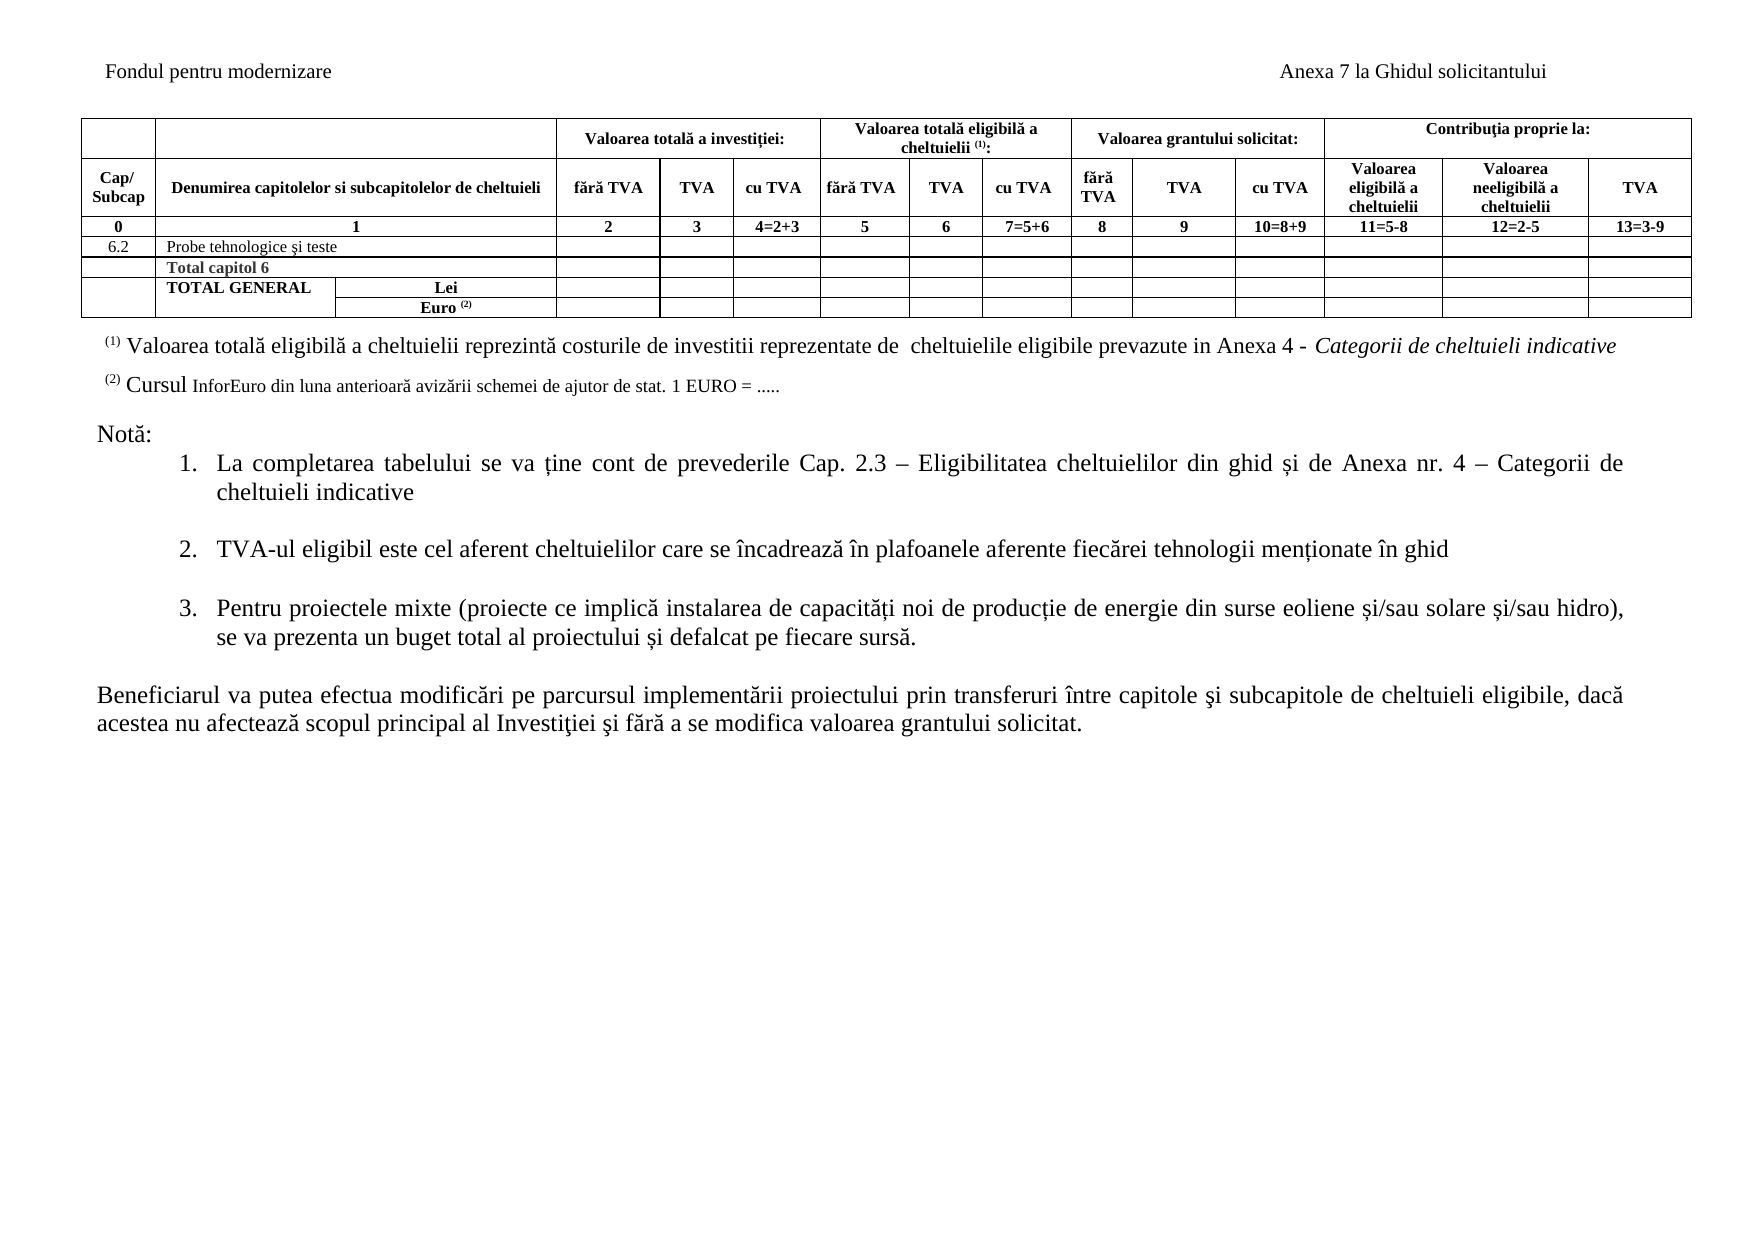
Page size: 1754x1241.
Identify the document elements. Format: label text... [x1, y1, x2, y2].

table_cell [1072, 298, 1132, 317]
table_cell [557, 258, 659, 277]
list La completarea tabelului se va ține cont de prevederile Cap. 2.3 – Eligibilitatea cheltuielilor din ghid și de Anexa nr. 4 – Categorii de cheltuieli indicative [179, 448, 1625, 506]
table_cell 9 [1133, 217, 1235, 236]
table_cell [557, 298, 659, 317]
table_cell Probe tehnologice şi teste [156, 237, 556, 256]
table_header Valoarea totală eligibilă a cheltuielii (1): [821, 119, 1071, 157]
table_cell [734, 258, 820, 277]
table_cell Total capitol 6 [156, 258, 556, 277]
list Pentru proiectele mixte (proiecte ce implică instalarea de capacități noi de producție de energie din surse eoliene și/sau solare și/sau hidro), se va prezenta un buget total al proiectului și defalcat pe fiecare sursă. [179, 593, 1625, 651]
table_cell [1443, 237, 1588, 256]
table_cell 5 [821, 217, 909, 236]
table_cell fără TVA [821, 159, 909, 216]
table_cell [1325, 237, 1442, 256]
table_cell [82, 258, 155, 277]
table_cell TOTAL GENERAL [156, 278, 335, 317]
table_cell [734, 298, 820, 317]
table_cell cu TVA [983, 159, 1071, 216]
table_cell [1236, 258, 1324, 277]
table_cell Valoarea eligibilă a cheltuielii [1325, 159, 1442, 216]
table_cell 3 [661, 217, 733, 236]
table_cell [1236, 237, 1324, 256]
table_header Valoarea totală a investiției: [557, 119, 820, 157]
table_cell [1236, 298, 1324, 317]
table_cell [557, 237, 659, 256]
table_cell [1325, 278, 1442, 297]
text Notă: [97, 419, 1625, 448]
table_cell 12=2-5 [1443, 217, 1588, 236]
table_cell [1589, 237, 1691, 256]
table_cell [734, 278, 820, 297]
table_cell cu TVA [734, 159, 820, 216]
table_cell 11=5-8 [1325, 217, 1442, 236]
table_cell [1133, 298, 1235, 317]
table_cell [1072, 278, 1132, 297]
text (1) Valoarea totală eligibilă a cheltuielii reprezintă costurile de investitii reprezentate de cheltuielile eligibile prevazute in Anexa 4 - Categorii de cheltuieli indicative [105, 332, 1625, 359]
table_cell [910, 278, 982, 297]
table_cell Cap/ Subcap [82, 159, 155, 216]
table_cell 2 [557, 217, 659, 236]
table_cell Denumirea capitolelor si subcapitolelor de cheltuieli [156, 159, 556, 216]
table_cell [821, 237, 909, 256]
table_cell [661, 258, 733, 277]
table_cell 4=2+3 [734, 217, 820, 236]
table_cell [1133, 258, 1235, 277]
table_cell [1443, 258, 1588, 277]
table_cell [1589, 298, 1691, 317]
table_cell 13=3-9 [1589, 217, 1691, 236]
table_cell 8 [1072, 217, 1132, 236]
table_cell [1133, 237, 1235, 256]
table_header Valoarea grantului solicitat: [1072, 119, 1324, 157]
table_cell [734, 237, 820, 256]
table_header [156, 119, 556, 157]
table_cell [1443, 298, 1588, 317]
table_cell [983, 237, 1071, 256]
table_cell [1133, 278, 1235, 297]
table_cell 10=8+9 [1236, 217, 1324, 236]
table_cell [983, 278, 1071, 297]
table_cell TVA [1589, 159, 1691, 216]
table_cell fără TVA [1072, 159, 1132, 216]
table_header [82, 119, 155, 157]
table_cell [1072, 237, 1132, 256]
table_cell [1325, 298, 1442, 317]
table_cell [910, 237, 982, 256]
table_cell 6.2 [82, 237, 155, 256]
table_cell [661, 278, 733, 297]
table_cell [983, 298, 1071, 317]
table_cell [910, 258, 982, 277]
table_cell 0 [82, 217, 155, 236]
table_cell [661, 237, 733, 256]
table_cell TVA [1133, 159, 1235, 216]
table_cell cu TVA [1236, 159, 1324, 216]
table_cell [910, 298, 982, 317]
table_cell 1 [156, 217, 556, 236]
table_cell [1589, 278, 1691, 297]
text (2) Cursul InforEuro din luna anterioară avizării schemei de ajutor de stat. 1 EURO = ..... [105, 371, 1625, 398]
table_cell Valoarea neeligibilă a cheltuielii [1443, 159, 1588, 216]
table_cell [1325, 258, 1442, 277]
table_cell [821, 258, 909, 277]
table_cell [1589, 258, 1691, 277]
text Beneficiarul va putea efectua modificări pe parcursul implementării proiectului prin transferuri între capitole şi subcapitole de cheltuieli eligibile, dacă acestea nu afectează scopul principal al Investiţiei şi fără a se modifica valoarea grantului solicitat. [97, 680, 1625, 737]
table_cell Euro (2) [336, 298, 556, 317]
table_header Contribuţia proprie la: [1325, 119, 1691, 157]
table_cell [1236, 278, 1324, 297]
table_cell Lei [336, 278, 556, 297]
table_cell [821, 278, 909, 297]
table_cell TVA [661, 159, 733, 216]
table_cell 7=5+6 [983, 217, 1071, 236]
table_cell TVA [910, 159, 982, 216]
table_cell [557, 278, 659, 297]
table_cell [1072, 258, 1132, 277]
table_cell [821, 298, 909, 317]
table_cell 6 [910, 217, 982, 236]
table_cell [661, 298, 733, 317]
list TVA-ul eligibil este cel aferent cheltuielilor care se încadrează în plafoanele aferente fiecărei tehnologii menționate în ghid [179, 534, 1625, 563]
table_cell fără TVA [557, 159, 659, 216]
table_cell [1443, 278, 1588, 297]
table_cell [82, 278, 155, 317]
table_cell [983, 258, 1071, 277]
